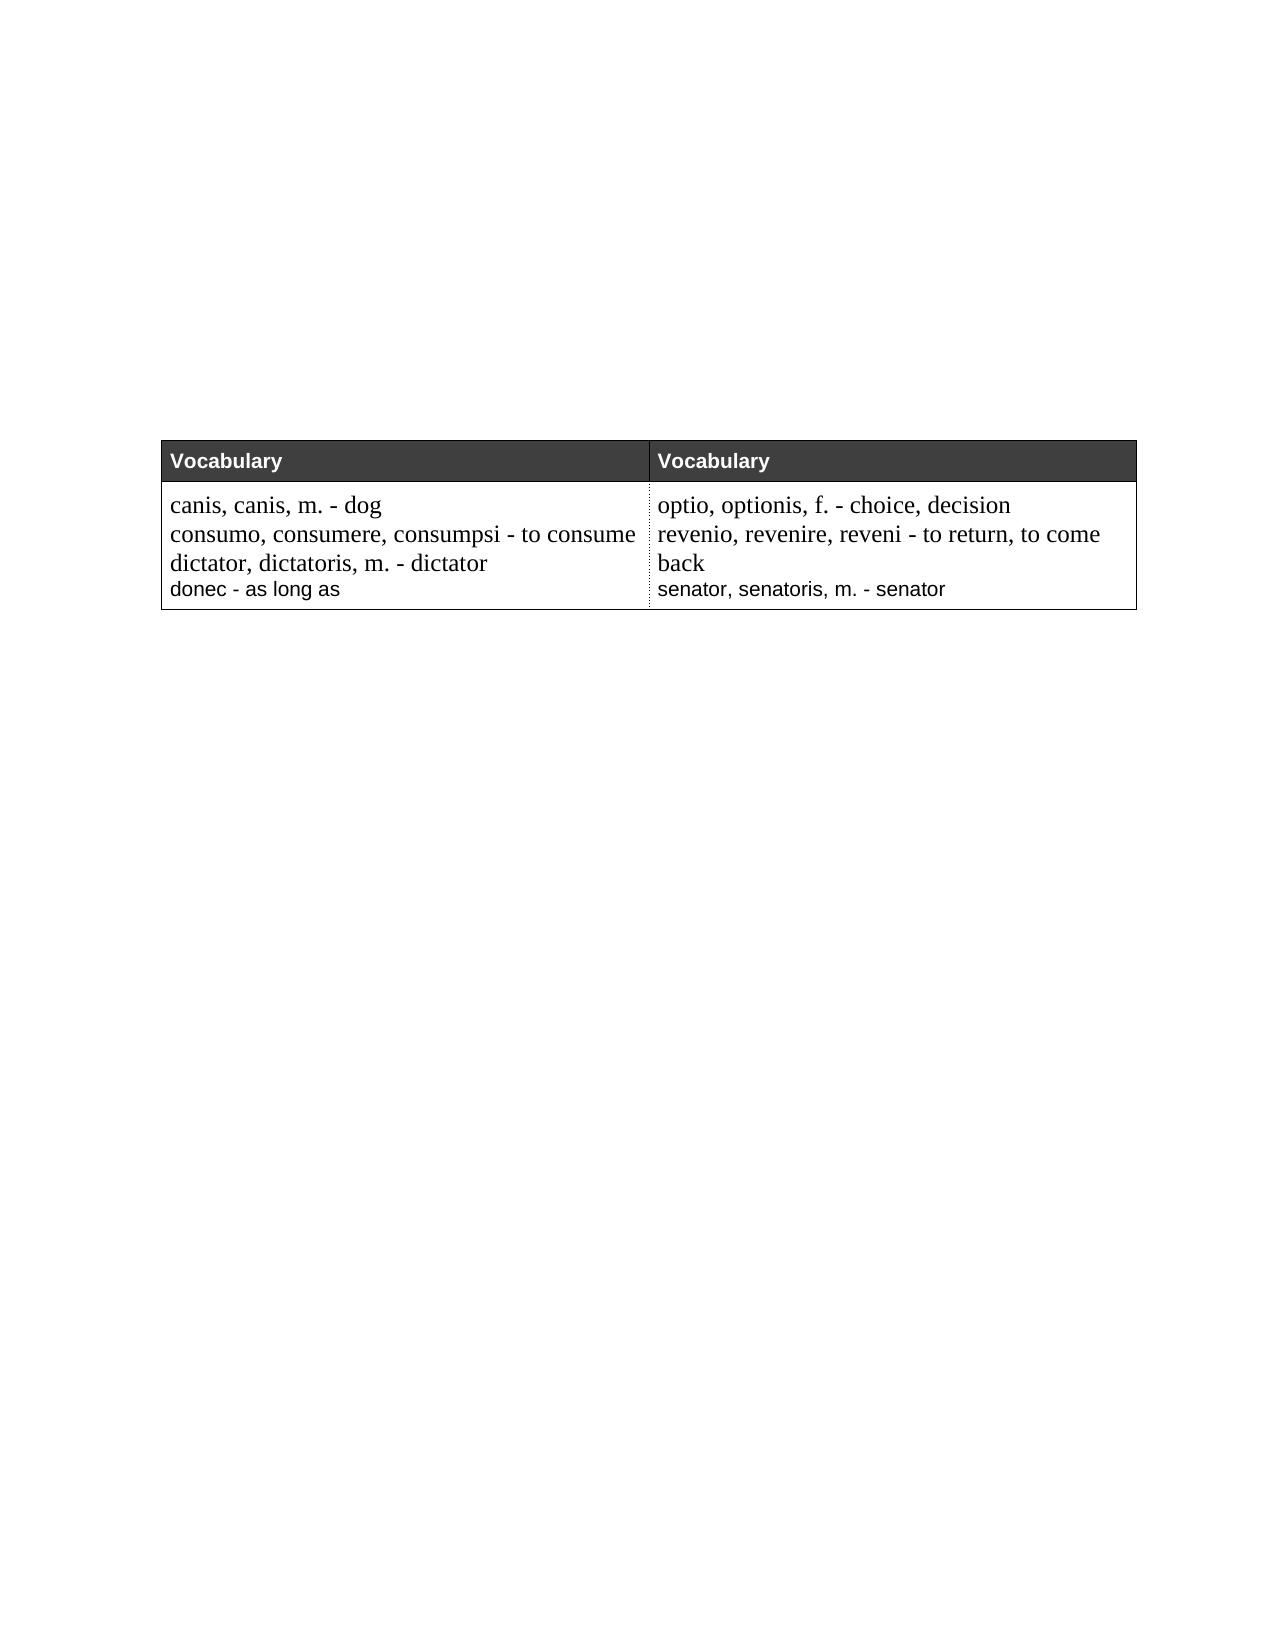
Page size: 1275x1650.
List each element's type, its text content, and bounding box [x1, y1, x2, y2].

table_cell optio, optionis, f. - choice, decision revenio, revenire, reveni - to return, to come back senator, senatoris, m. - senator [649, 482, 1136, 609]
table_cell canis, canis, m. - dog consumo, consumere, consumpsi - to consume dictator, dictatoris, m. - dictator donec - as long as [162, 482, 649, 609]
table_header Vocabulary [162, 441, 649, 481]
table_header Vocabulary [650, 441, 1136, 481]
